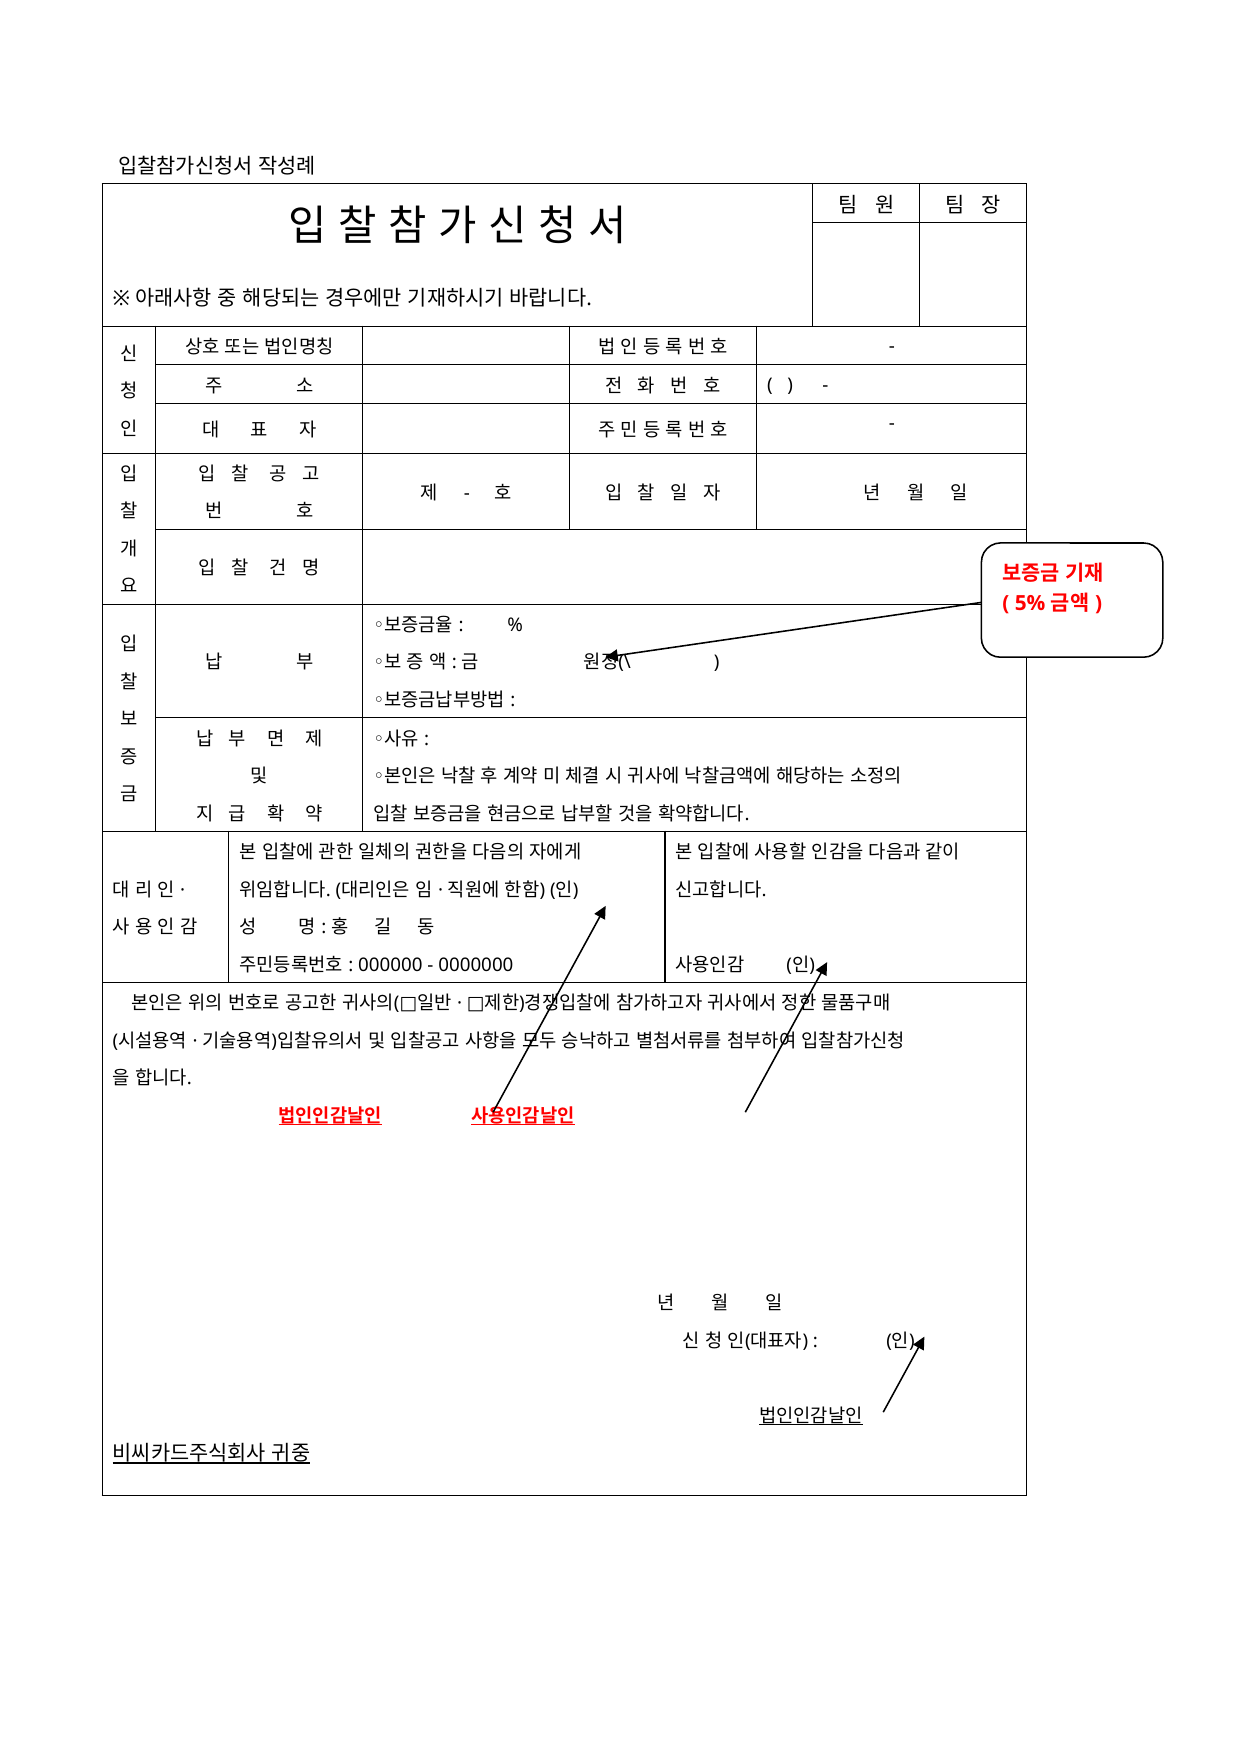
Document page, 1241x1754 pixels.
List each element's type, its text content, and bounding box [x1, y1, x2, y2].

table_cell ◦보증금율 : % ◦보 증 액 : 금 원정(\ ) ◦보증금납부방법 : [363, 605, 1026, 717]
table_cell 주 민 등 록 번 호 [570, 404, 756, 452]
table_cell 제 - 호 [363, 454, 569, 528]
table_cell 상호 또는 법인명칭 [156, 327, 362, 364]
table_cell ( ) - [757, 365, 1026, 403]
table_cell [363, 365, 569, 403]
table_cell 납 부 [156, 605, 362, 717]
table_cell 본 입찰에 사용할 인감을 다음과 같이 신고합니다. 사용인감 (인) [666, 832, 1026, 982]
table_cell 법 인 등 록 번 호 [570, 327, 756, 364]
table_cell 입 찰 보 증 금 [103, 605, 155, 831]
table_cell [363, 327, 569, 364]
table_cell 대 표 자 [156, 404, 362, 452]
table_cell ◦사유 : ◦본인은 낙찰 후 계약 미 체결 시 귀사에 낙찰금액에 해당하는 소정의 입찰 보증금을 현금으로 납부할 것을 확약합니다. [363, 718, 1026, 831]
table_cell 입 찰 건 명 [156, 530, 362, 603]
text 입찰참가신청서 작성례 [118, 146, 1166, 183]
table_cell 입 찰 공 고 번 호 [156, 454, 362, 528]
table_cell - [757, 404, 1026, 452]
table_header 팀 원 [813, 184, 919, 222]
table_cell 대 리 인 · 사 용 인 감 [103, 832, 228, 982]
table_cell 본 입찰에 관한 일체의 권한을 다음의 자에게 위임합니다. (대리인은 임 · 직원에 한함) (인) 성 명 : 홍 길 동 주민등록번호 : 000000 - 0000000 [229, 832, 664, 982]
table_header 팀 장 [920, 184, 1026, 222]
table_cell [363, 404, 569, 452]
table_cell 주 소 [156, 365, 362, 403]
table_cell 전 화 번 호 [570, 365, 756, 403]
table_cell 신 청 인 [103, 327, 155, 452]
table_cell [813, 223, 919, 326]
table_cell [920, 223, 1026, 326]
table_header 입 찰 참 가 신 청 서 ※ 아래사항 중 해당되는 경우에만 기재하시기 바랍니다. [103, 184, 812, 326]
table_cell 입 찰 일 자 [570, 454, 756, 528]
table_cell 본인은 위의 번호로 공고한 귀사의(□일반 · □제한)경쟁입찰에 참가하고자 귀사에서 정한 물품구매 (시설용역 · 기술용역)입찰유의서 및 입찰공고 사항을 모두 승낙하고 별첨서류를 첨부하여 입찰참가신청 을 합니다. 법인인감날인 사용인감날인 년 월 일 신 청 인(대표자) : (인) 법인인감날인 비씨카드주식회사 귀중 [103, 983, 1026, 1495]
table_cell 납 부 면 제 및 지 급 확 약 [156, 718, 362, 831]
table_cell 년 월 일 [757, 454, 1026, 528]
table_cell [363, 530, 1026, 603]
table_cell 입 찰 개 요 [103, 454, 155, 603]
table_cell - [757, 327, 1026, 364]
